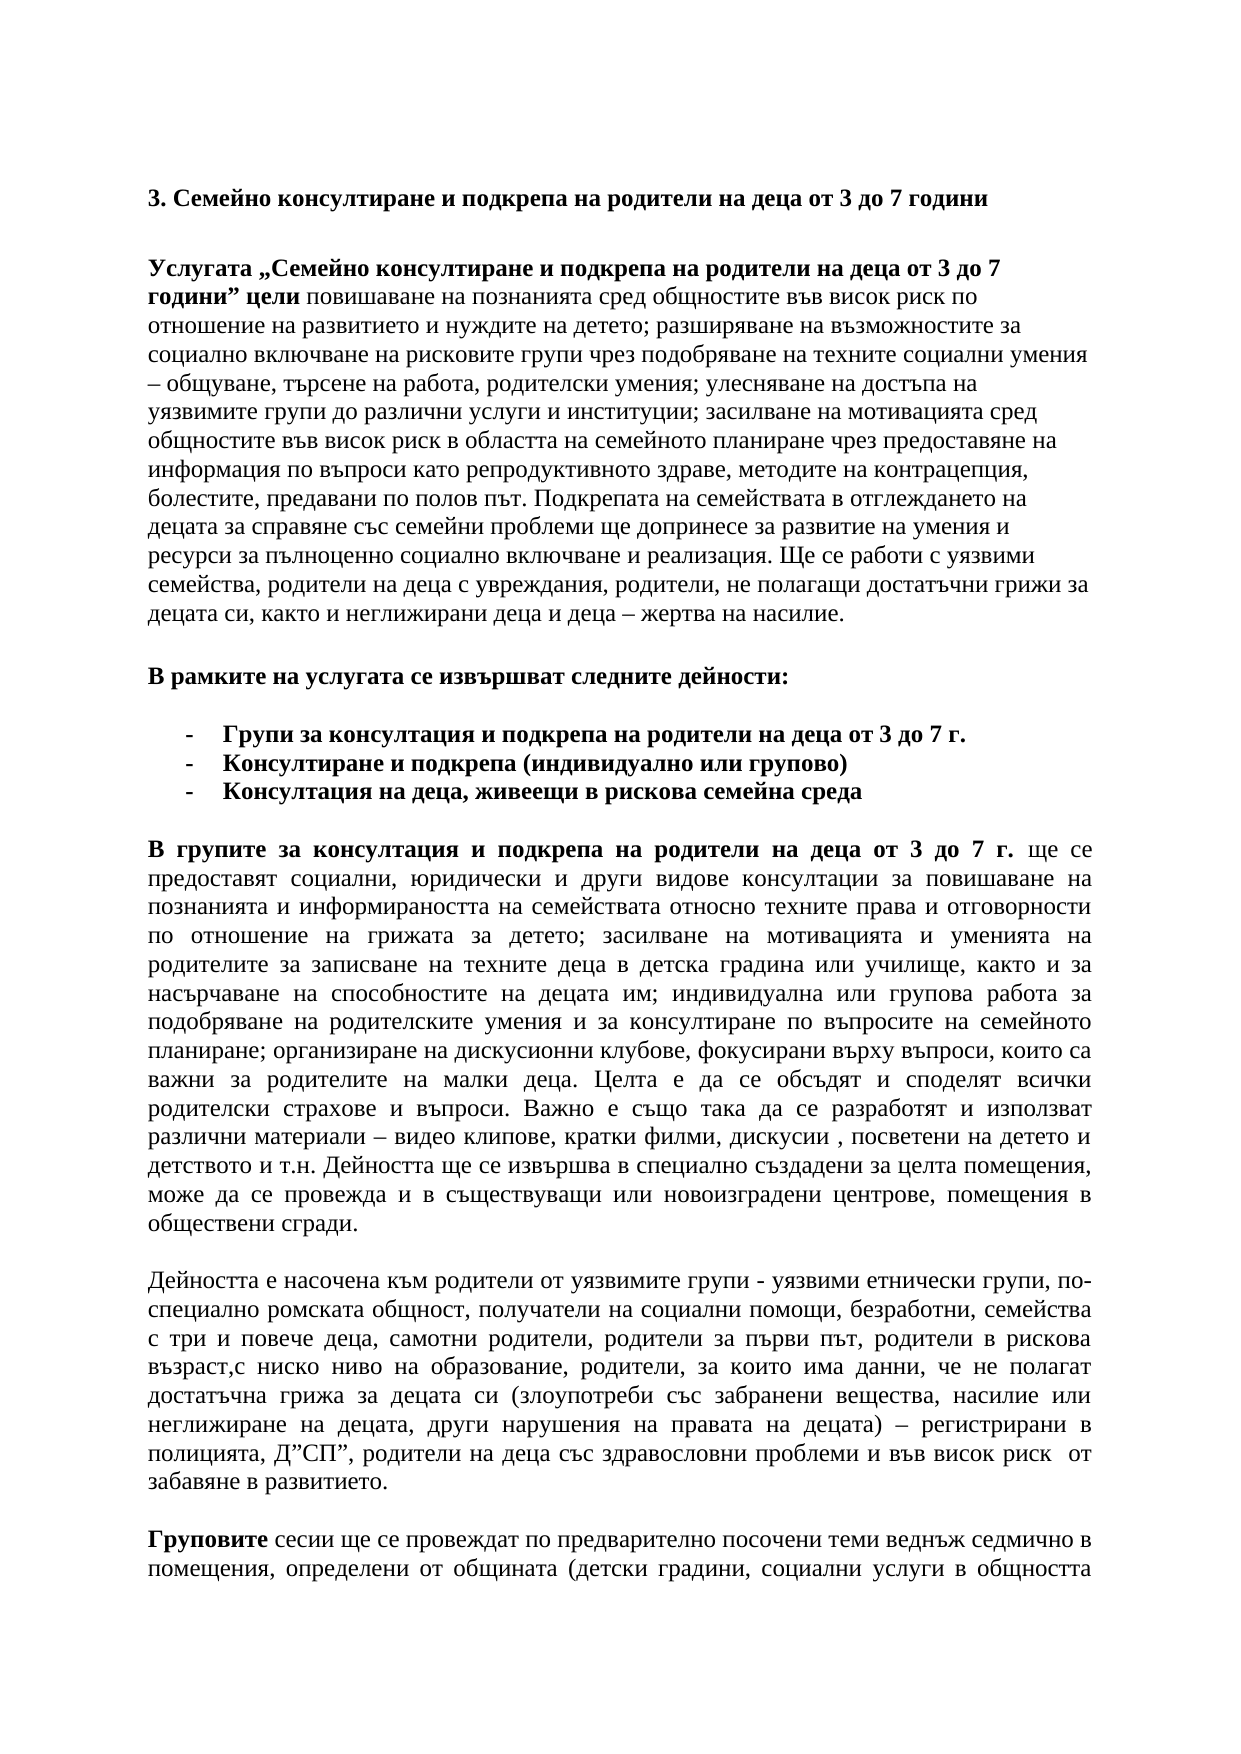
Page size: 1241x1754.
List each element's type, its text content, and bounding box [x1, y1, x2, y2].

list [148, 1524, 1093, 1581]
list Консултация на деца, живеещи в рискова семейна среда [185, 776, 1093, 805]
subtitle 3. Семейно консултиране и подкрепа на родители на деца от 3 до 7 години [148, 183, 1093, 211]
list В групите за консултация и подкрепа на родители на деца от 3 до 7 г. ще се предоставят социални, юридически и други видове консултации за повишаване на познанията и информираността на семействата относно техните права и отговорности по отношение на грижата за детето; засилване на мотивацията и уменията на родителите за записване на техните деца в детска градина или училище, както и за насърчаване на способностите на децата им; индивидуална или групова работа за подобряване на родителските умения и за консултиране по въпросите на семейното планиране; организиране на дискусионни клубове, фокусирани върху въпроси, които са важни за родителите на малки деца. Целта е да се обсъдят и споделят всички родителски страхове и въпроси. Важно е също така да се разработят и използват различни материали – видео клипове, кратки филми, дискусии , посветени на детето и детството и т.н. Дейността ще се извършва в специално създадени за целта помещения, може да се провежда и в съществуващи или новоизградени центрове, помещения в обществени сгради. [148, 834, 1093, 1236]
list Дейността е насочена към родители от уязвимите групи - уязвими етнически групи, по-специално ромската общност, получатели на социални помощи, безработни, семейства с три и повече деца, самотни родители, родители за първи път, родители в рискова възраст,с ниско ниво на образование, родители, за които има данни, че не полагат достатъчна грижа за децата си (злоупотреби със забранени вещества, насилие или неглижиране на децата, други нарушения на правата на децата) – регистрирани в полицията, Д”СП”, родители на деца със здравословни проблеми и във висок риск от забавяне в развитието. [148, 1265, 1093, 1495]
list Консултиране и подкрепа (индивидуално или групово) [185, 748, 1093, 776]
subtitle Услугата „Семейно консултиране и подкрепа на родители на деца от 3 до 7 години” цели повишаване на познанията сред общностите във висок риск по отношение на развитието и нуждите на детето; разширяване на възможностите за социално включване на рисковите групи чрез подобряване на техните социални умения – общуване, търсене на работа, родителски умения; улесняване на достъпа на уязвимите групи до различни услуги и институции; засилване на мотивацията сред общностите във висок риск в областта на семейното планиране чрез предоставяне на информация по въпроси като репродуктивното здраве, методите на контрацепция, болестите, предавани по полов път. Подкрепата на семействата в отглеждането на децата за справяне със семейни проблеми ще допринесе за развитие на умения и ресурси за пълноценно социално включване и реализация. Ще се работи с уязвими семейства, родители на деца с увреждания, родители, не полагащи достатъчни грижи за децата си, както и неглижирани деца и деца – жертва на насилие. [148, 253, 1093, 626]
list Групи за консултация и подкрепа на родители на деца от 3 до 7 г. [185, 719, 1093, 748]
text В рамките на услугата се извършват следните дейности: [148, 661, 1093, 690]
